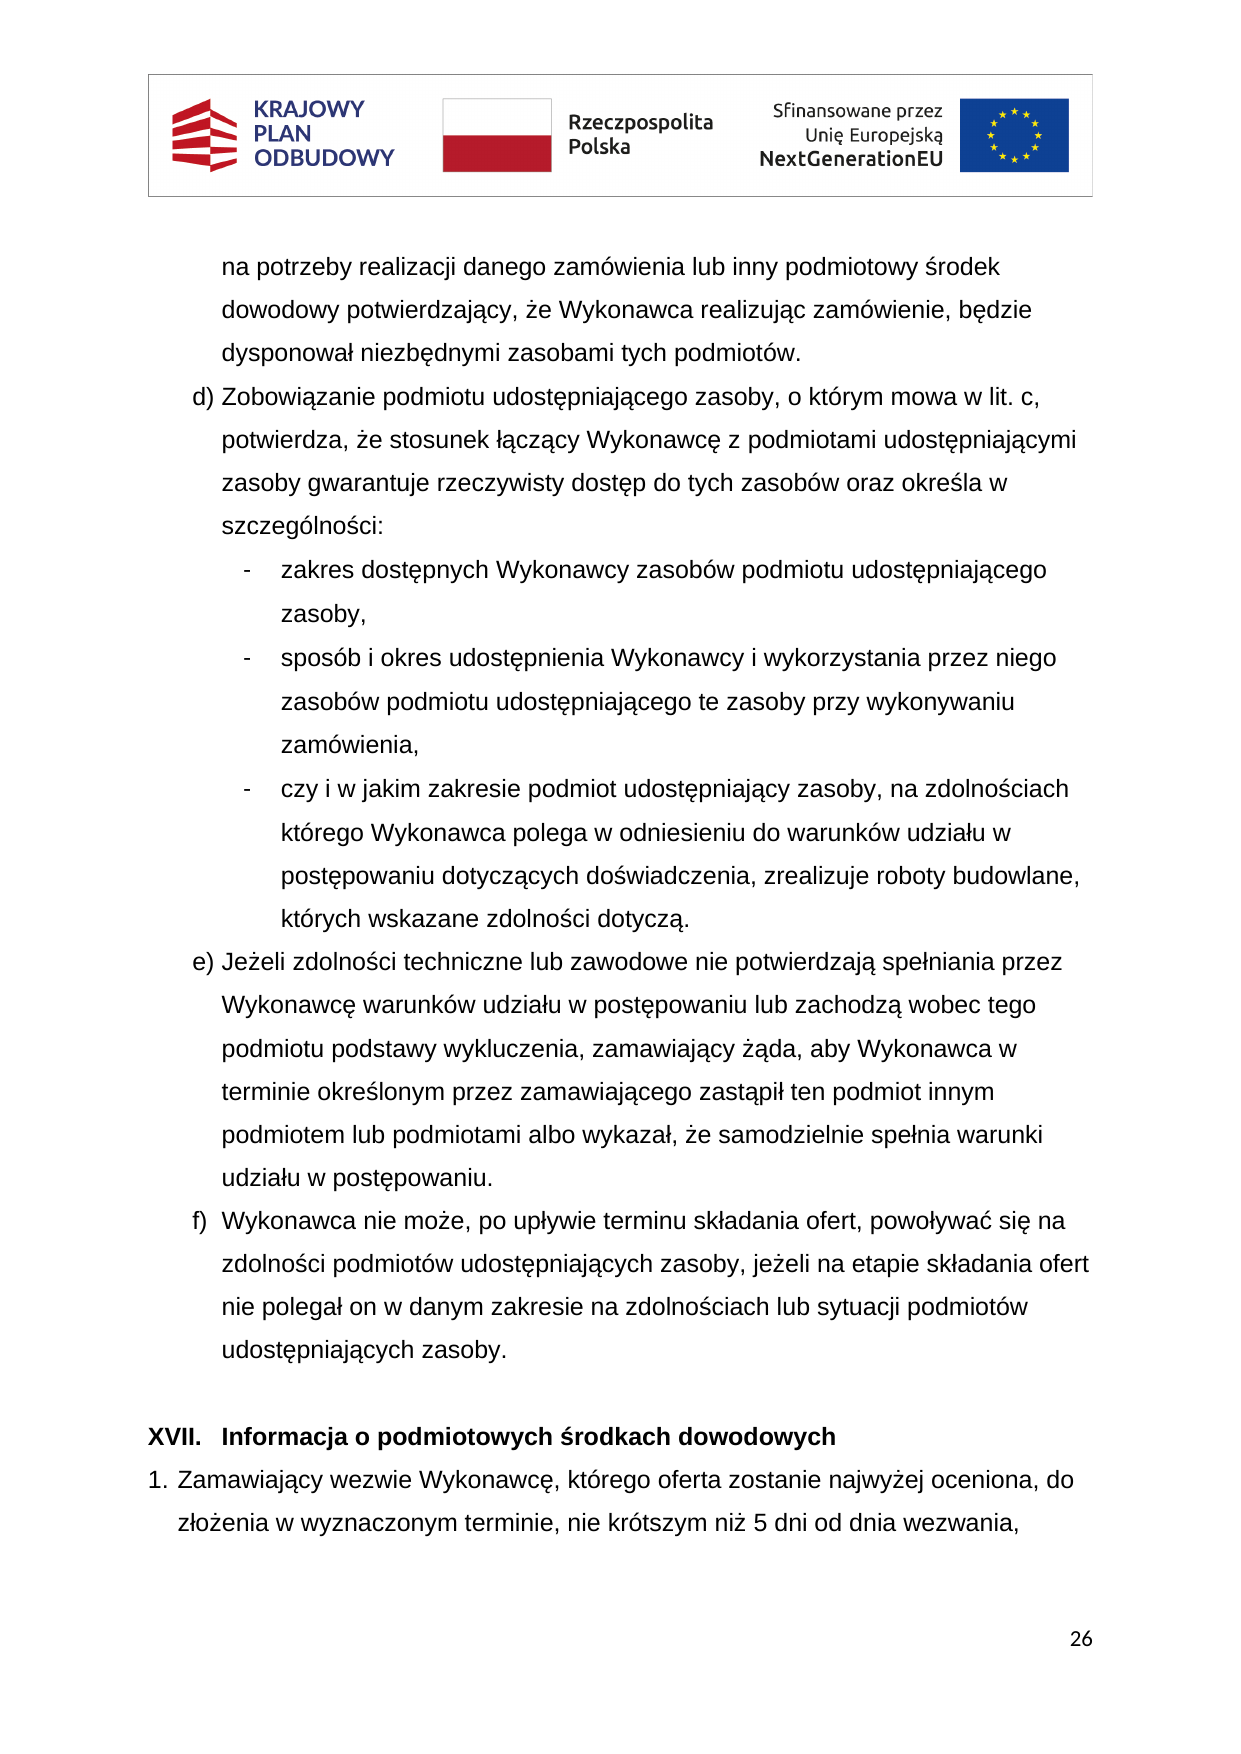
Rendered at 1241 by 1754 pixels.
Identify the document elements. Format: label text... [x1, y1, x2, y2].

list sposób i okres udostępnienia Wykonawcy i wykorzystania przez niego zasobów podmiotu udostępniającego te zasoby przy wykonywaniu zamówienia, [243, 642, 1093, 759]
list Informacja o podmiotowych środkach dowodowych [148, 1422, 1093, 1451]
list zakres dostępnych Wykonawcy zasobów podmiotu udostępniającego zasoby, [243, 554, 1093, 628]
list Jeżeli zdolności techniczne lub zawodowe nie potwierdzają spełniania przez Wykonawcę warunków udziału w postępowaniu lub zachodzą wobec tego podmiotu podstawy wykluczenia, zamawiający żąda, aby Wykonawca w terminie określonym przez zamawiającego zastąpił ten podmiot innym podmiotem lub podmiotami albo wykazał, że samodzielnie spełnia warunki udziału w postępowaniu. [192, 947, 1093, 1192]
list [192, 252, 1093, 367]
list Wykonawca nie może, po upływie terminu składania ofert, powoływać się na zdolności podmiotów udostępniających zasoby, jeżeli na etapie składania ofert nie polegał on w danym zakresie na zdolnościach lub sytuacji podmiotów udostępniających zasoby. [192, 1206, 1093, 1364]
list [148, 1465, 1093, 1537]
list Zobowiązanie podmiotu udostępniającego zasoby, o którym mowa w lit. c, potwierdza, że stosunek łączący Wykonawcę z podmiotami udostępniającymi zasoby gwarantuje rzeczywisty dostęp do tych zasobów oraz określa w szczególności: [192, 381, 1093, 539]
list czy i w jakim zakresie podmiot udostępniający zasoby, na zdolnościach którego Wykonawca polega w odniesieniu do warunków udziału w postępowaniu dotyczących doświadczenia, zrealizuje roboty budowlane, których wskazane zdolności dotyczą. [243, 773, 1093, 933]
